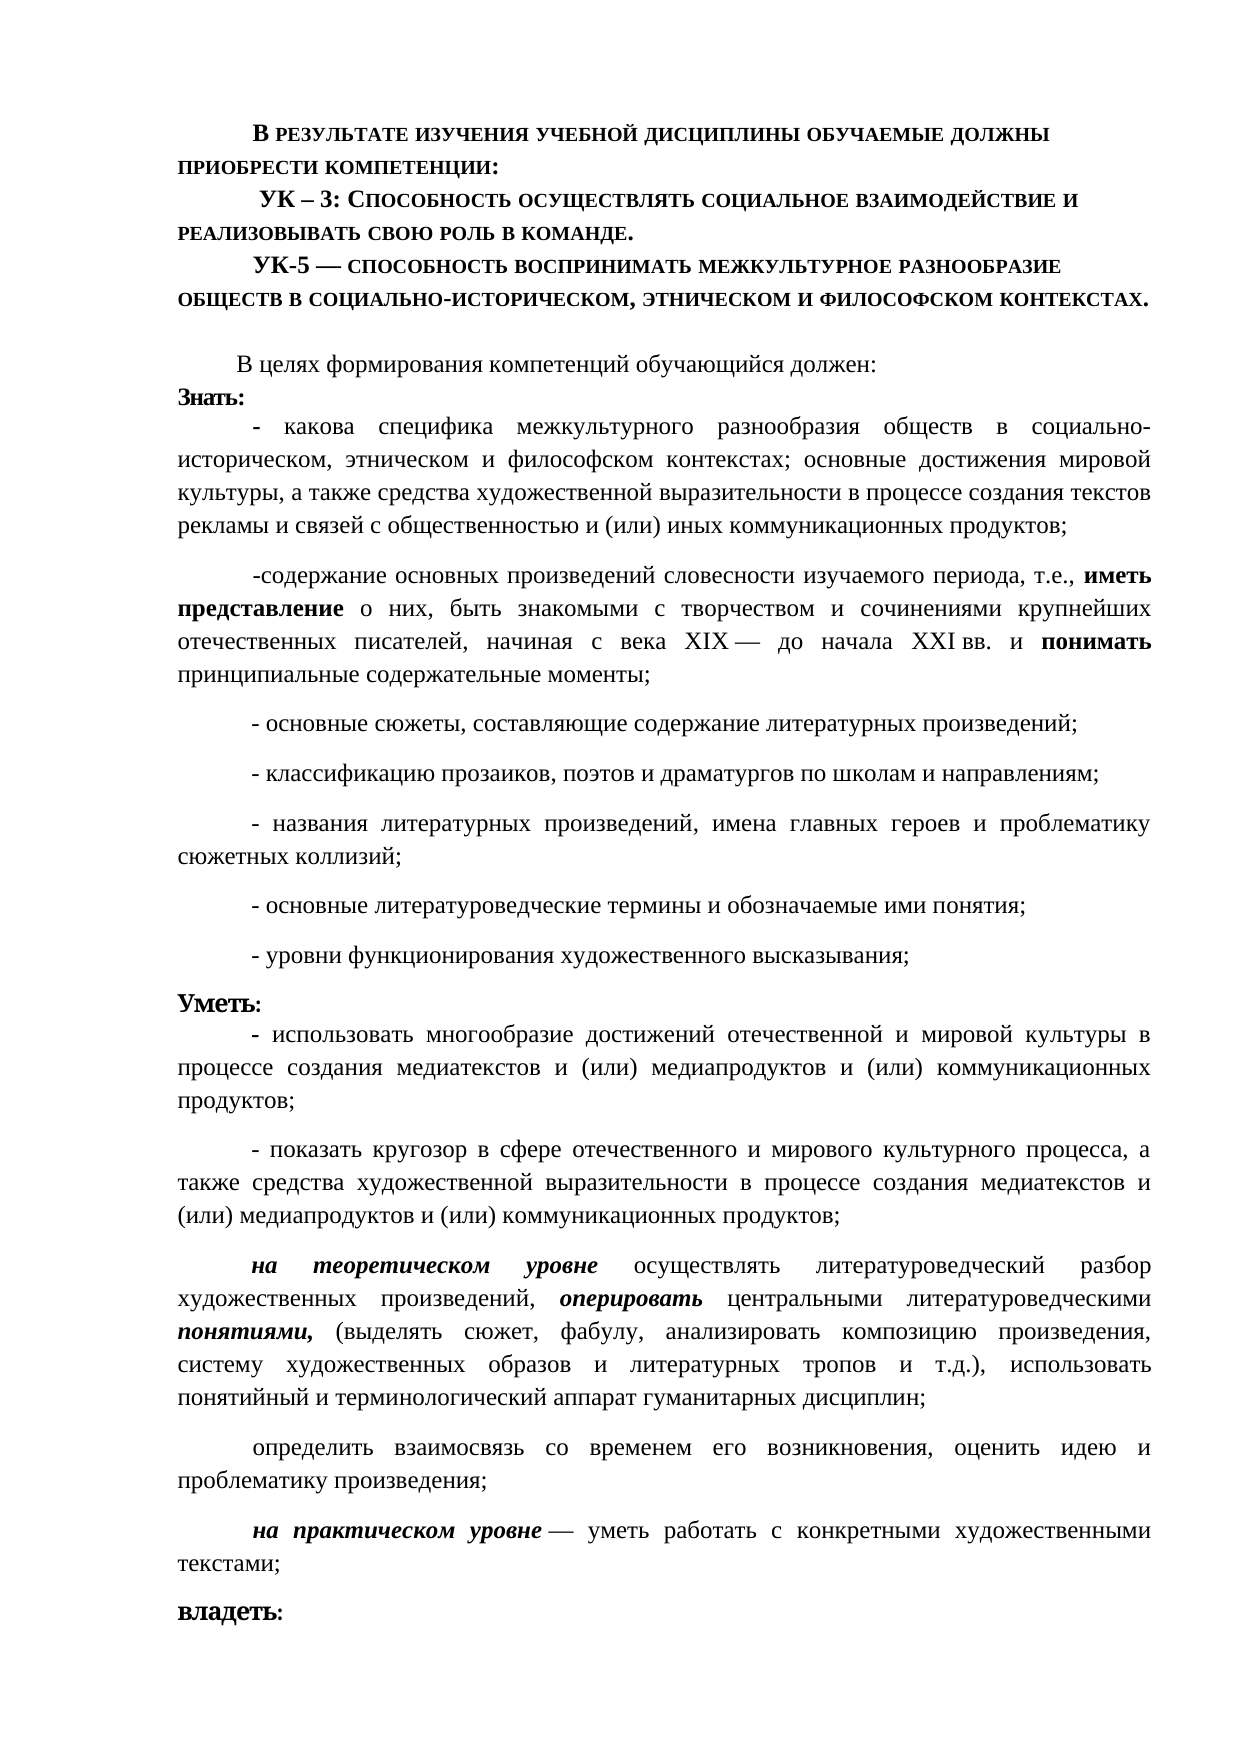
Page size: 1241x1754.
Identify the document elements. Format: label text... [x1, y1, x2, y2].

text владеть: [177, 1597, 1152, 1626]
text - классификацию прозаиков, поэтов и драматургов по школам и направлениям; [177, 758, 1152, 787]
text УК-5 — способность воспринимать межкультурное разнообразие обществ в социально-историческом, этническом и философском контекстах. [177, 250, 1152, 312]
text В целях формирования компетенций обучающийся должен: [177, 349, 1152, 378]
text УК – 3: Способность осуществлять социальное взаимодействие и реализовывать свою роль в команде. [177, 184, 1152, 246]
text - использовать многообразие достижений отечественной и мировой культуры в процессе создания медиатекстов и (или) медиапродуктов и (или) коммуникационных продуктов; [177, 1019, 1152, 1113]
text Знать: [177, 382, 1152, 411]
text - названия литературных произведений, имена главных героев и проблематику сюжетных коллизий; [177, 808, 1152, 870]
text - какова специфика межкультурного разнообразия обществ в социально-историческом, этническом и философском контекстах; основные достижения мировой культуры, а также средства художественной выразительности в процессе создания текстов рекламы и связей с общественностью и (или) иных коммуникационных продуктов; [177, 411, 1152, 539]
text Уметь: [177, 990, 1152, 1019]
text - показать кругозор в сфере отечественного и мирового культурного процесса, а также средства художественной выразительности в процессе создания медиатекстов и (или) медиапродуктов и (или) коммуникационных продуктов; [177, 1134, 1152, 1229]
text -содержание основных произведений словесности изучаемого периода, т.е., иметь представление о них, быть знакомыми с творчеством и сочинениями крупнейших отечественных писателей, начиная с века ХIХ — до начала XXI вв. и понимать принципиальные содержательные моменты; [177, 560, 1152, 688]
text - основные литературоведческие термины и обозначаемые ими понятия; [177, 891, 1152, 919]
text определить взаимосвязь со временем его возникновения, оценить идею и проблематику произведения; [177, 1432, 1152, 1494]
text В результате изучения учебной дисциплины обучаемые должны приобрести компетенции: [177, 118, 1152, 180]
text - основные сюжеты, составляющие содержание литературных произведений; [177, 708, 1152, 737]
text на теоретическом уровне осуществлять литературоведческий разбор художественных произведений, оперировать центральными литературоведческими понятиями, (выделять сюжет, фабулу, анализировать композицию произведения, систему художественных образов и литературных тропов и т.д.), использовать понятийный и терминологический аппарат гуманитарных дисциплин; [177, 1250, 1152, 1411]
text - уровни функционирования художественного высказывания; [177, 940, 1152, 969]
text на практическом уровне — уметь работать с конкретными художественными текстами; [177, 1515, 1152, 1576]
